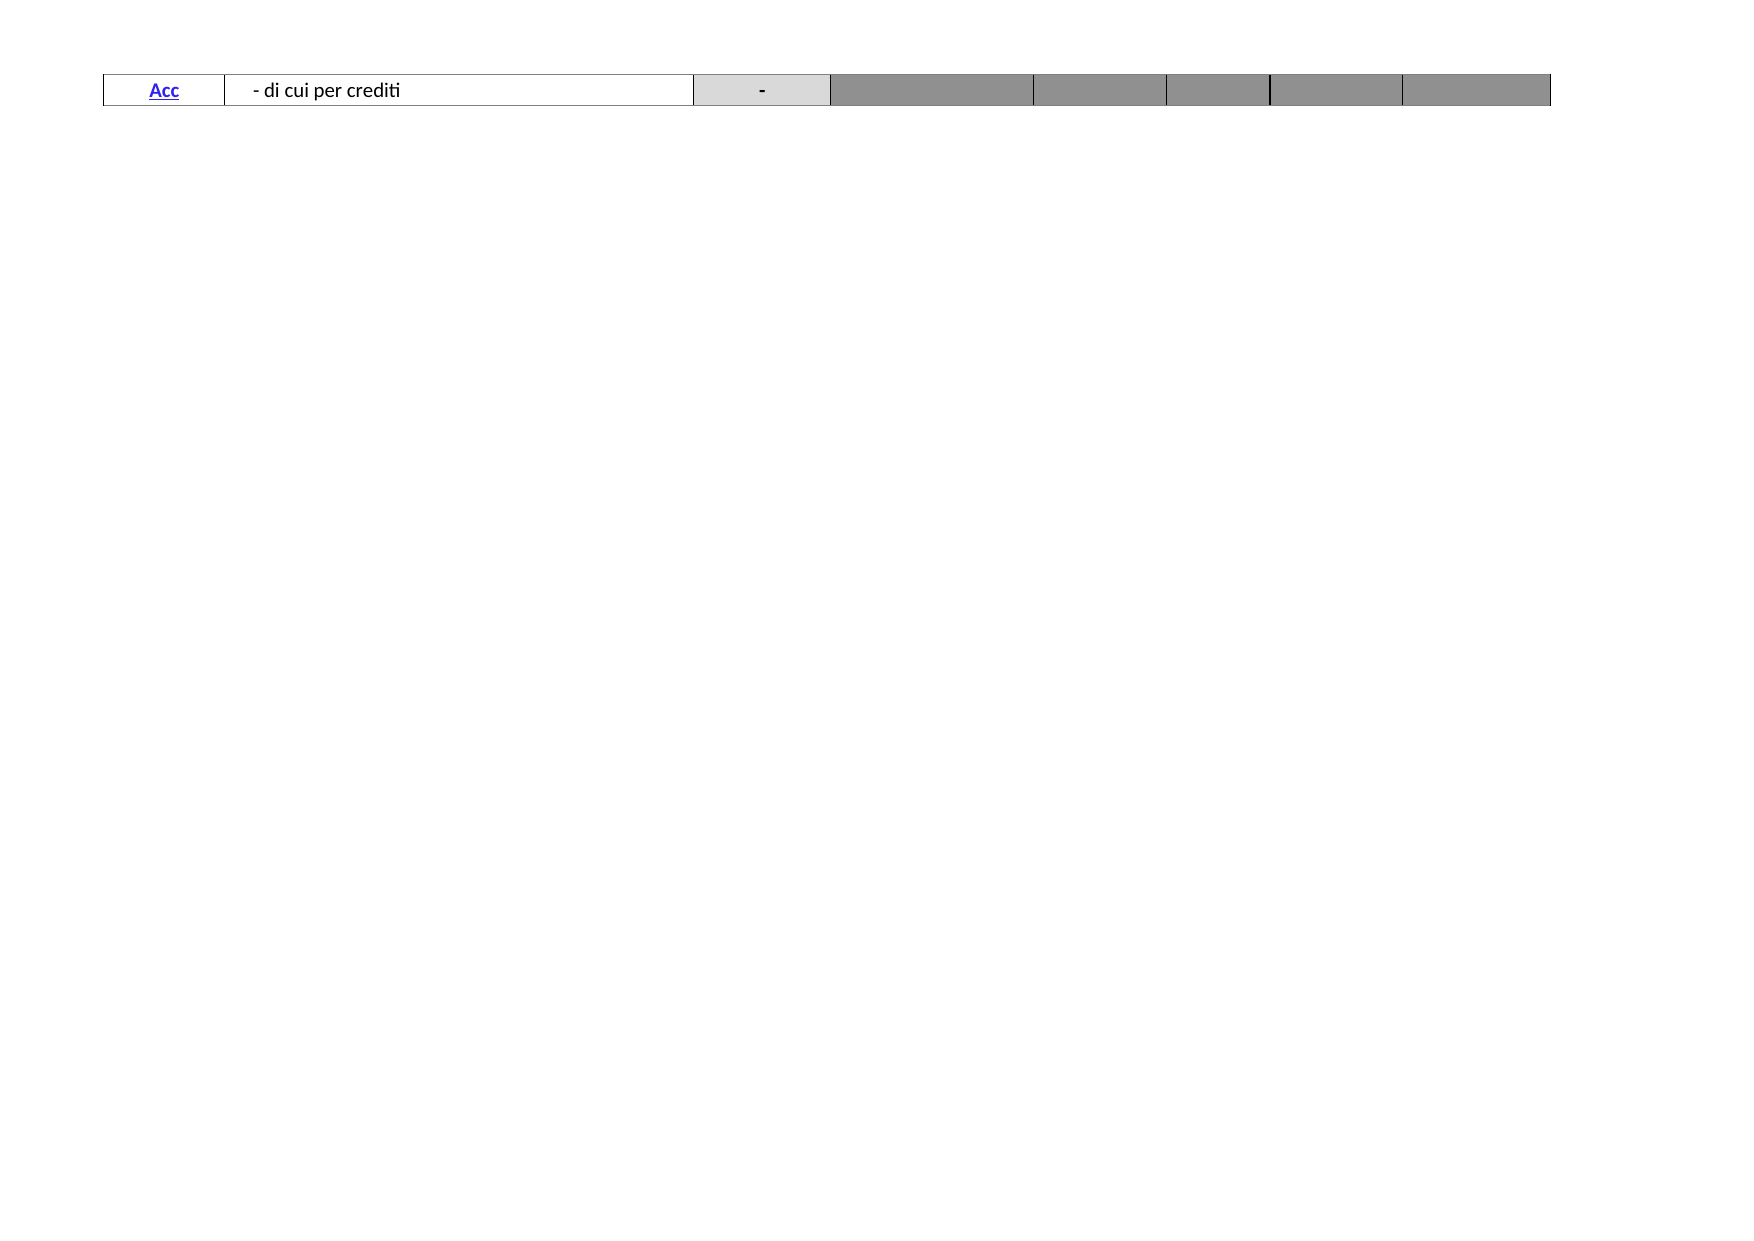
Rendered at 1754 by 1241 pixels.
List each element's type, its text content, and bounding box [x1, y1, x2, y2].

table_cell [831, 75, 1033, 105]
table_cell [1271, 75, 1402, 105]
table_cell [1167, 75, 1269, 105]
table_cell - di cui per crediti [225, 75, 693, 105]
table_cell - [694, 75, 830, 105]
table_cell [1034, 75, 1166, 105]
table_cell Acc [104, 75, 224, 105]
table_cell [1403, 75, 1550, 105]
